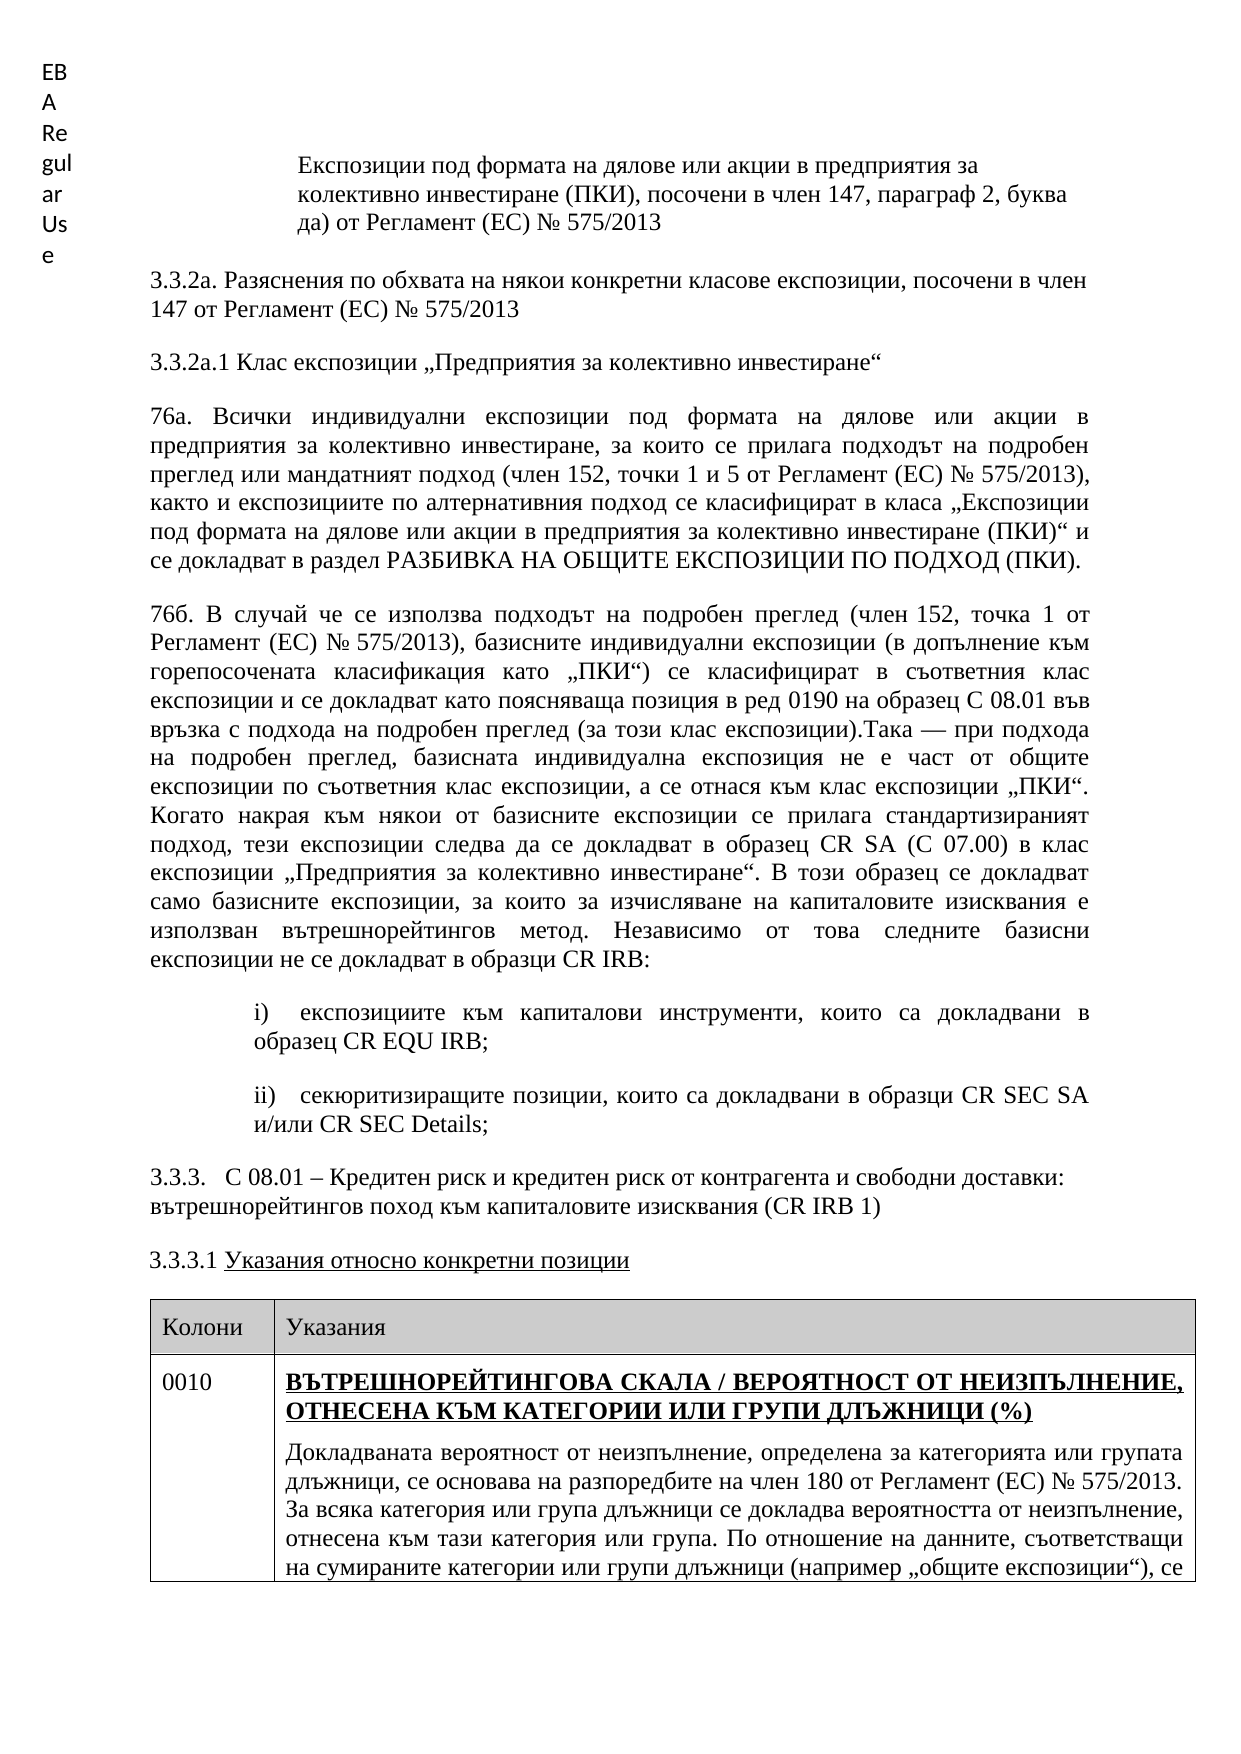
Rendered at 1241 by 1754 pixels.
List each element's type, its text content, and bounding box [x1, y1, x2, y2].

list 3.3.3.1 Указания относно конкретни позиции [149, 1245, 1090, 1274]
list ii) секюритизиращите позиции, които са докладвани в образци CR SEC SA и/или CR SEC Details; [253, 1080, 1090, 1137]
table_header Указания [275, 1300, 1195, 1353]
text 76a. Всички индивидуални експозиции под формата на дялове или акции в предприятия за колективно инвестиране, за които се прилага подходът на подробен преглед или мандатният подход (член 152, точки 1 и 5 от Регламент (ЕС) № 575/2013), както и експозициите по алтернативния подход се класифицират в класа „Експозиции под формата на дялове или акции в предприятия за колективно инвестиране (ПКИ)“ и се докладват в раздел РАЗБИВКА НА ОБЩИТЕ ЕКСПОЗИЦИИ ПО ПОДХОД (ПКИ). [150, 401, 1090, 574]
text 3.3.3. C 08.01 – Кредитен риск и кредитен риск от контрагента и свободни доставки: вътрешнорейтингов поход към капиталовите изисквания (CR IRB 1) [150, 1162, 1090, 1220]
text 3.3.2a.1 Клас експозиции „Предприятия за колективно инвестиране“ [150, 347, 1090, 376]
text 3.3.2a. Разяснения по обхвата на някои конкретни класове експозиции, посочени в член 147 от Регламент (ЕС) № 575/2013 [150, 265, 1090, 322]
table_cell 0010 [151, 1355, 274, 1581]
list i) експозициите към капиталови инструменти, които са докладвани в образец CR EQU IRB; [253, 997, 1090, 1055]
text Експозиции под формата на дялове или акции в предприятия за колективно инвестиране (ПКИ), посочени в член 147, параграф 2, буква да) от Регламент (ЕС) № 575/2013 [297, 150, 1090, 236]
text 76б. В случай че се използва подходът на подробен преглед (член 152, точка 1 от Регламент (ЕС) № 575/2013), базисните индивидуални експозиции (в допълнение към горепосочената класификация като „ПКИ“) се класифицират в съответния клас експозиции и се докладват като поясняваща позиция в ред 0190 на образец C 08.01 във връзка с подхода на подробен преглед (за този клас експозиции).Така — при подхода на подробен преглед, базисната индивидуална експозиция не е част от общите експозиции по съответния клас експозиции, а се отнася към клас експозиции „ПКИ“. Когато накрая към някои от базисните експозиции се прилага стандартизираният подход, тези експозиции следва да се докладват в образец CR SA (C 07.00) в клас експозиции „Предприятия за колективно инвестиране“. В този образец се докладват само базисните експозиции, за които за изчисляване на капиталовите изисквания е използван вътрешнорейтингов метод. Независимо от това следните базисни експозиции не се докладват в образци CR IRB: [150, 599, 1090, 972]
table_header Колони [151, 1300, 274, 1353]
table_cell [275, 1355, 1195, 1581]
